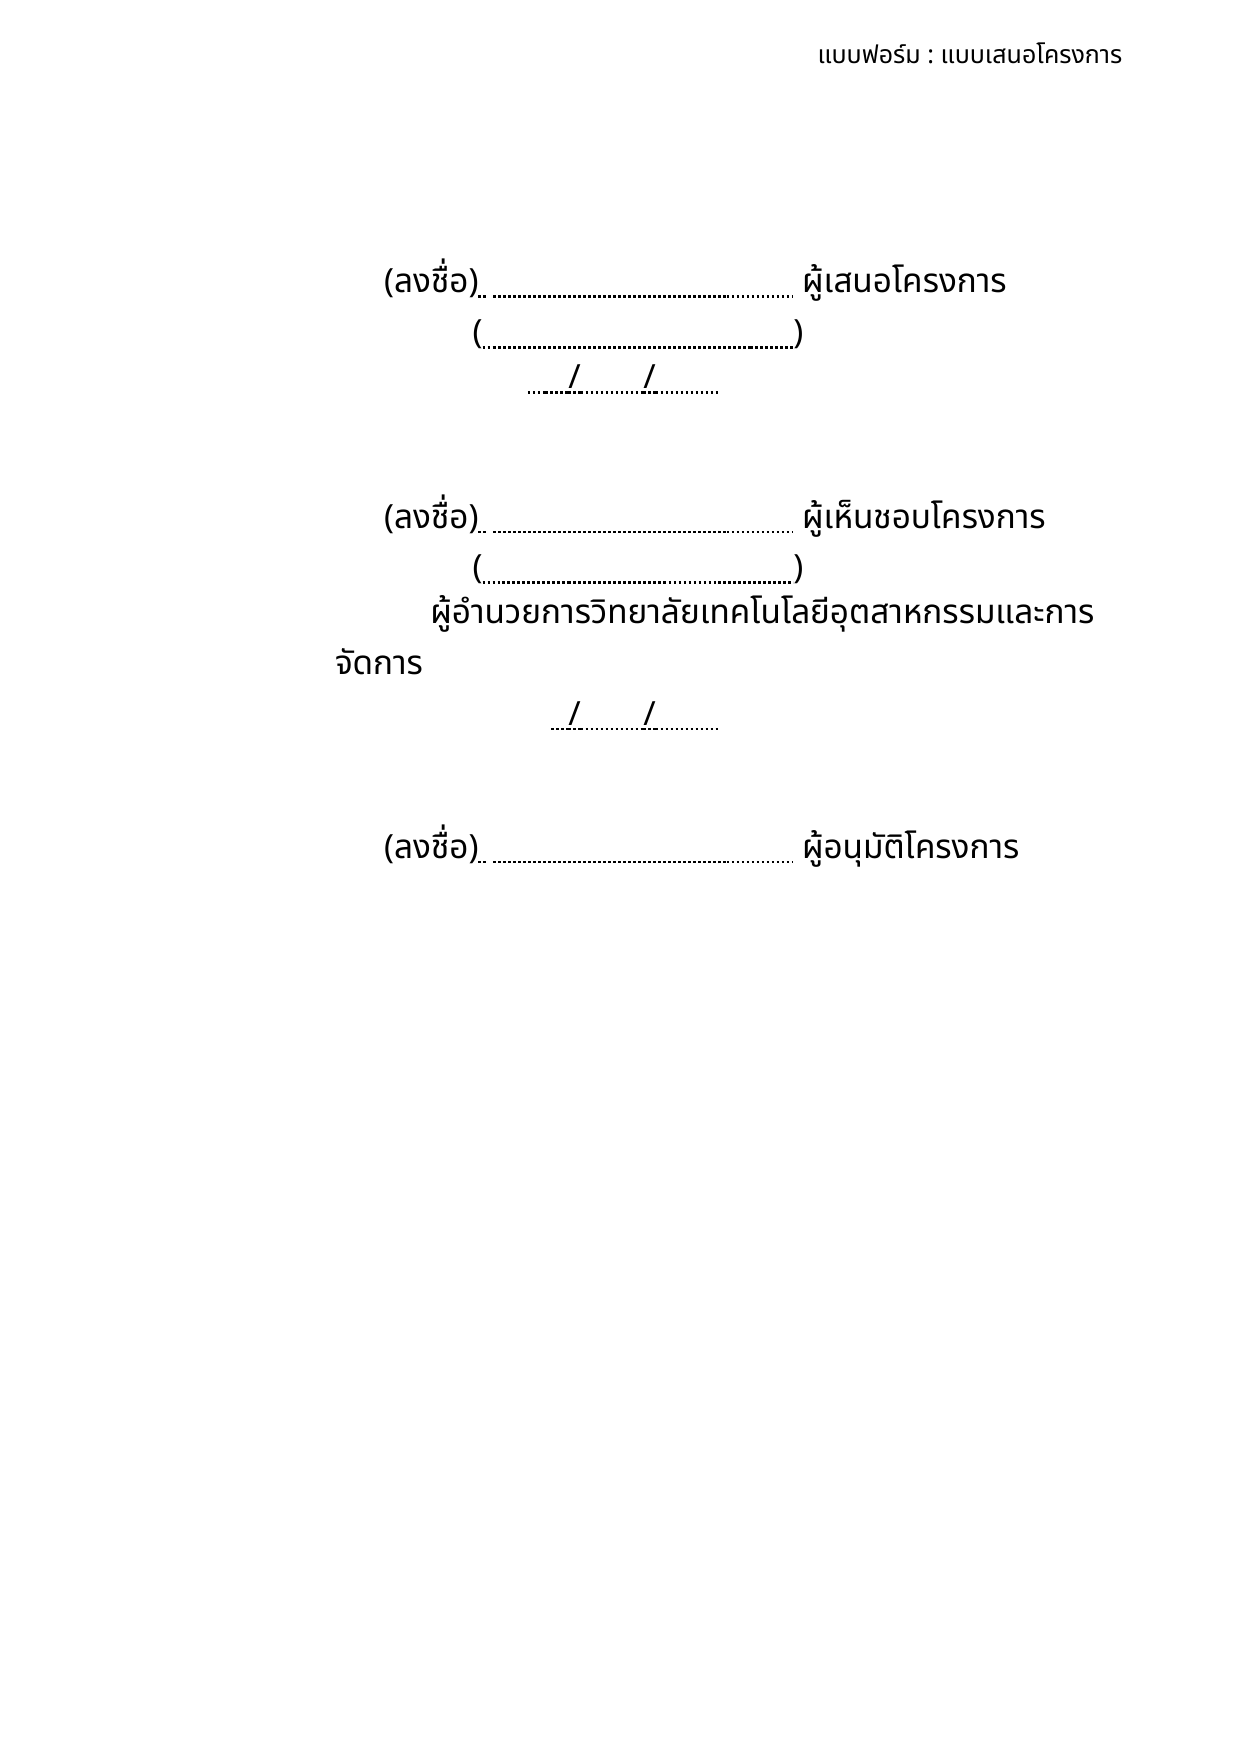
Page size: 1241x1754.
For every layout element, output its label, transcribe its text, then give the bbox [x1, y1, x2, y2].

title (ลงชื่อ) ผู้อนุมัติโครงการ [335, 823, 1122, 873]
title ผู้อำนวยการวิทยาลัยเทคโนโลยีอุตสาหกรรมและการจัดการ [335, 588, 1122, 689]
title (ลงชื่อ) ผู้เห็นชอบโครงการ [335, 492, 1122, 543]
title ( ) [335, 543, 1122, 588]
title (ลงชื่อ) ผู้เสนอโครงการ [335, 257, 1122, 308]
title / / [335, 689, 1122, 735]
title ( ) [335, 308, 1122, 353]
title / / [335, 353, 1122, 399]
